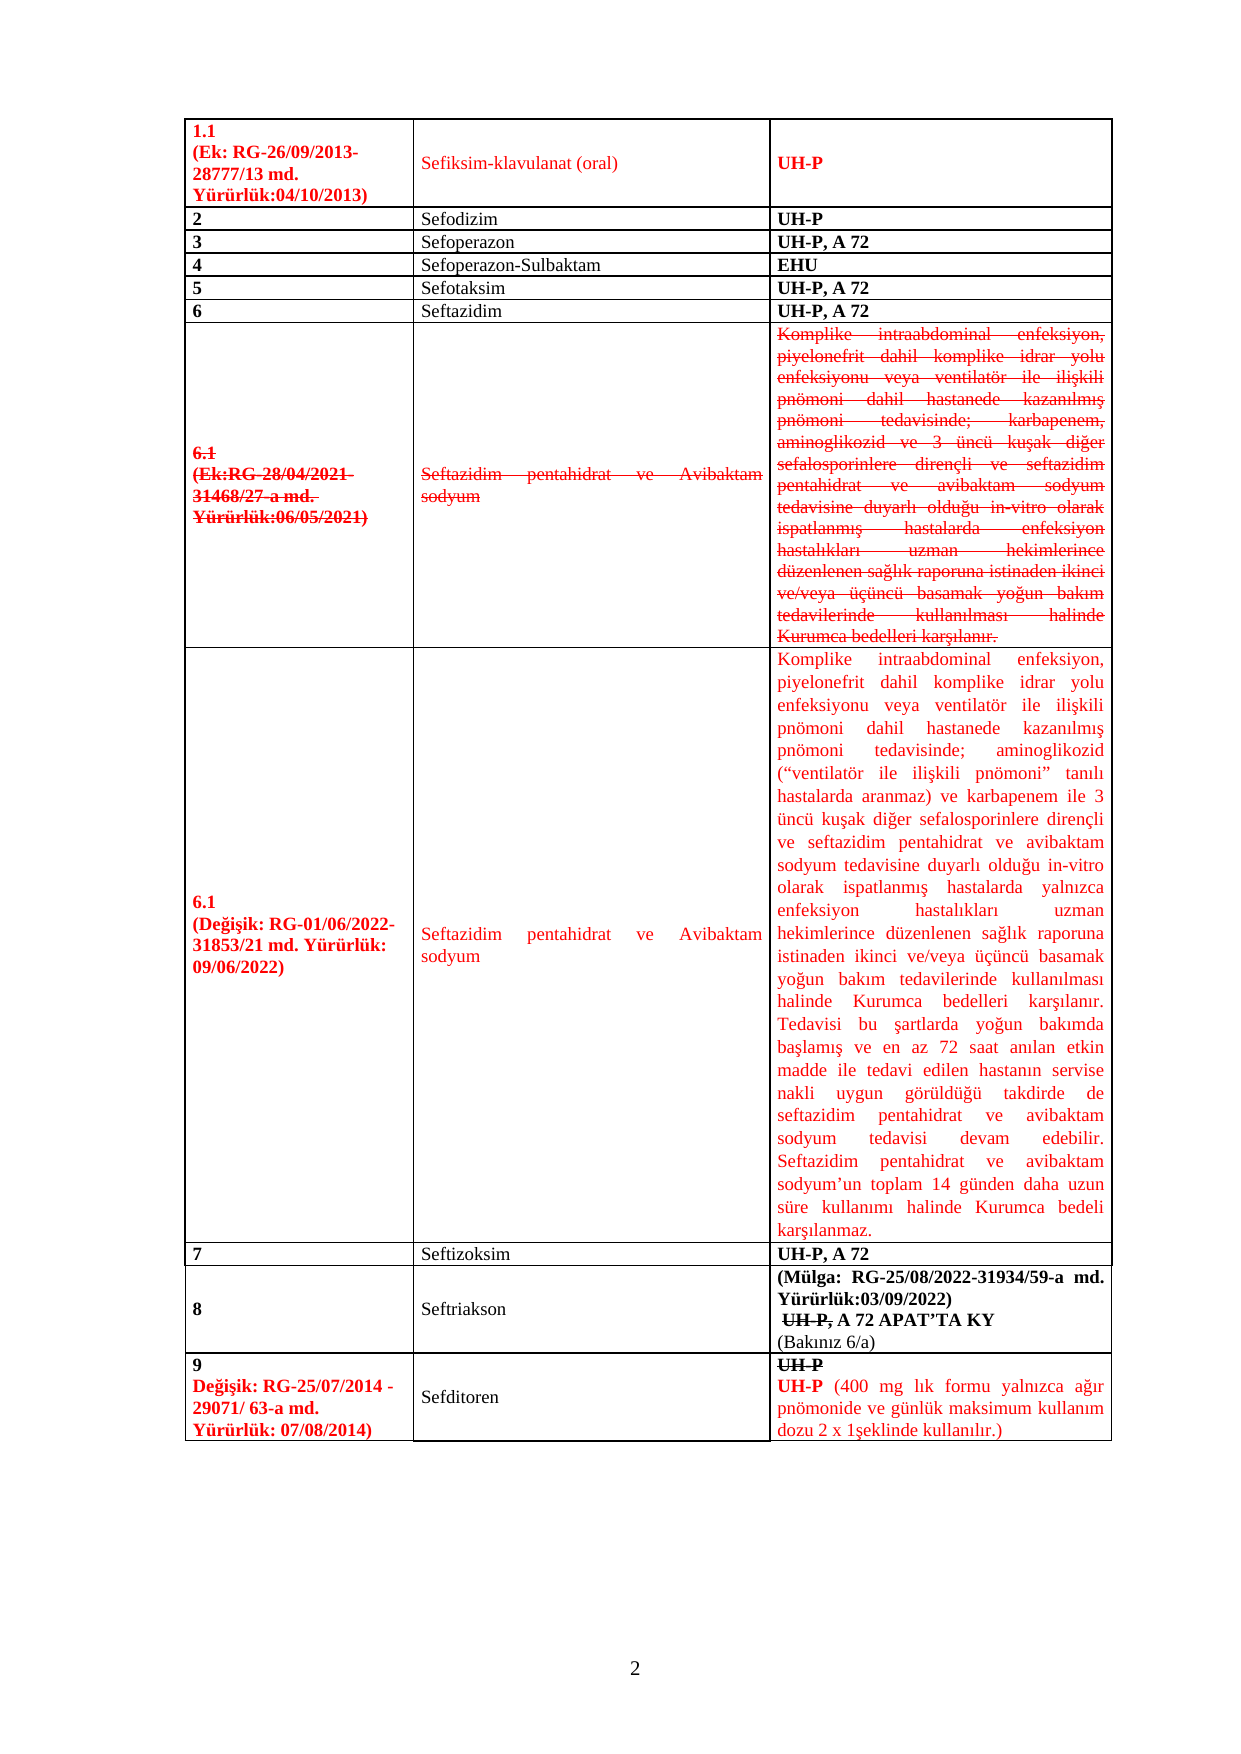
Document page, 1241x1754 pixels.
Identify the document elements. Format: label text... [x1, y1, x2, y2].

table_cell UH-P, A 72 [771, 231, 1111, 252]
table_cell UH-P [771, 208, 1111, 229]
table_cell 6.1 (Değişik: RG-01/06/2022-31853/21 md. Yürürlük: 09/06/2022) [186, 648, 413, 1241]
table_cell (Mülga: RG-25/08/2022-31934/59-a md. Yürürlük:03/09/2022) UH-P, A 72 APAT’TA KY (Bakınız 6/a) [771, 1266, 1111, 1352]
table_cell 7 [186, 1243, 413, 1264]
table_cell 2 [186, 208, 413, 229]
table_cell UH-P, A 72 [771, 1243, 1111, 1264]
table_cell UH-P [771, 120, 1111, 206]
table_cell UH-P UH-P (400 mg lık formu yalnızca ağır pnömonide ve günlük maksimum kullanım dozu 2 x 1şeklinde kullanılır.) [771, 1354, 1111, 1440]
table_cell Seftazidim pentahidrat ve Avibaktam sodyum [414, 648, 769, 1241]
table_cell 4 [186, 254, 413, 275]
table_cell Sefotaksim [414, 277, 769, 298]
table_cell Seftizoksim [414, 1243, 769, 1264]
table_cell Sefditoren [414, 1354, 769, 1440]
table_cell Seftazidim pentahidrat ve Avibaktam sodyum [414, 323, 769, 647]
table_cell 5 [186, 277, 413, 298]
table_cell UH-P, A 72 [771, 277, 1111, 298]
table_cell Komplike intraabdominal enfeksiyon, piyelonefrit dahil komplike idrar yolu enfeksiyonu veya ventilatör ile ilişkili pnömoni dahil hastanede kazanılmış pnömoni tedavisinde; karbapenem, aminoglikozid ve 3 üncü kuşak diğer sefalosporinlere dirençli ve seftazidim pentahidrat ve avibaktam sodyum tedavisine duyarlı olduğu in-vitro olarak ispatlanmış hastalarda enfeksiyon hastalıkları uzman hekimlerince düzenlenen sağlık raporuna istinaden ikinci ve/veya üçüncü basamak yoğun bakım tedavilerinde kullanılması halinde Kurumca bedelleri karşılanır. [771, 323, 1111, 647]
table_cell Sefoperazon-Sulbaktam [414, 254, 769, 275]
table_cell Sefoperazon [414, 231, 769, 252]
table_cell 6.1 (Ek:RG-28/04/2021-31468/27-a md. Yürürlük:06/05/2021) [186, 323, 413, 647]
table_cell 3 [186, 231, 413, 252]
table_cell EHU [771, 254, 1111, 275]
table_cell 1.1 (Ek: RG-26/09/2013-28777/13 md. Yürürlük:04/10/2013) [186, 120, 413, 206]
table_cell Sefodizim [414, 208, 769, 229]
table_cell UH-P, A 72 [771, 300, 1111, 322]
table_cell 8 [186, 1266, 413, 1352]
table_cell 6 [186, 300, 413, 322]
table_cell Komplike intraabdominal enfeksiyon, piyelonefrit dahil komplike idrar yolu enfeksiyonu veya ventilatör ile ilişkili pnömoni dahil hastanede kazanılmış pnömoni tedavisinde; aminoglikozid (“ventilatör ile ilişkili pnömoni” tanılı hastalarda aranmaz) ve karbapenem ile 3 üncü kuşak diğer sefalosporinlere dirençli ve seftazidim pentahidrat ve avibaktam sodyum tedavisine duyarlı olduğu in-vitro olarak ispatlanmış hastalarda yalnızca enfeksiyon hastalıkları uzman hekimlerince düzenlenen sağlık raporuna istinaden ikinci ve/veya üçüncü basamak yoğun bakım tedavilerinde kullanılması halinde Kurumca bedelleri karşılanır. Tedavisi bu şartlarda yoğun bakımda başlamış ve en az 72 saat anılan etkin madde ile tedavi edilen hastanın servise nakli uygun görüldüğü takdirde de seftazidim pentahidrat ve avibaktam sodyum tedavisi devam edebilir. Seftazidim pentahidrat ve avibaktam sodyum’un toplam 14 günden daha uzun süre kullanımı halinde Kurumca bedeli karşılanmaz. [771, 648, 1111, 1241]
table_cell Sefiksim-klavulanat (oral) [414, 120, 769, 206]
table_cell 9 Değişik: RG-25/07/2014 -29071/ 63-a md. Yürürlük: 07/08/2014) [186, 1354, 413, 1440]
table_cell Seftriakson [414, 1266, 769, 1352]
table_cell Seftazidim [414, 300, 769, 322]
